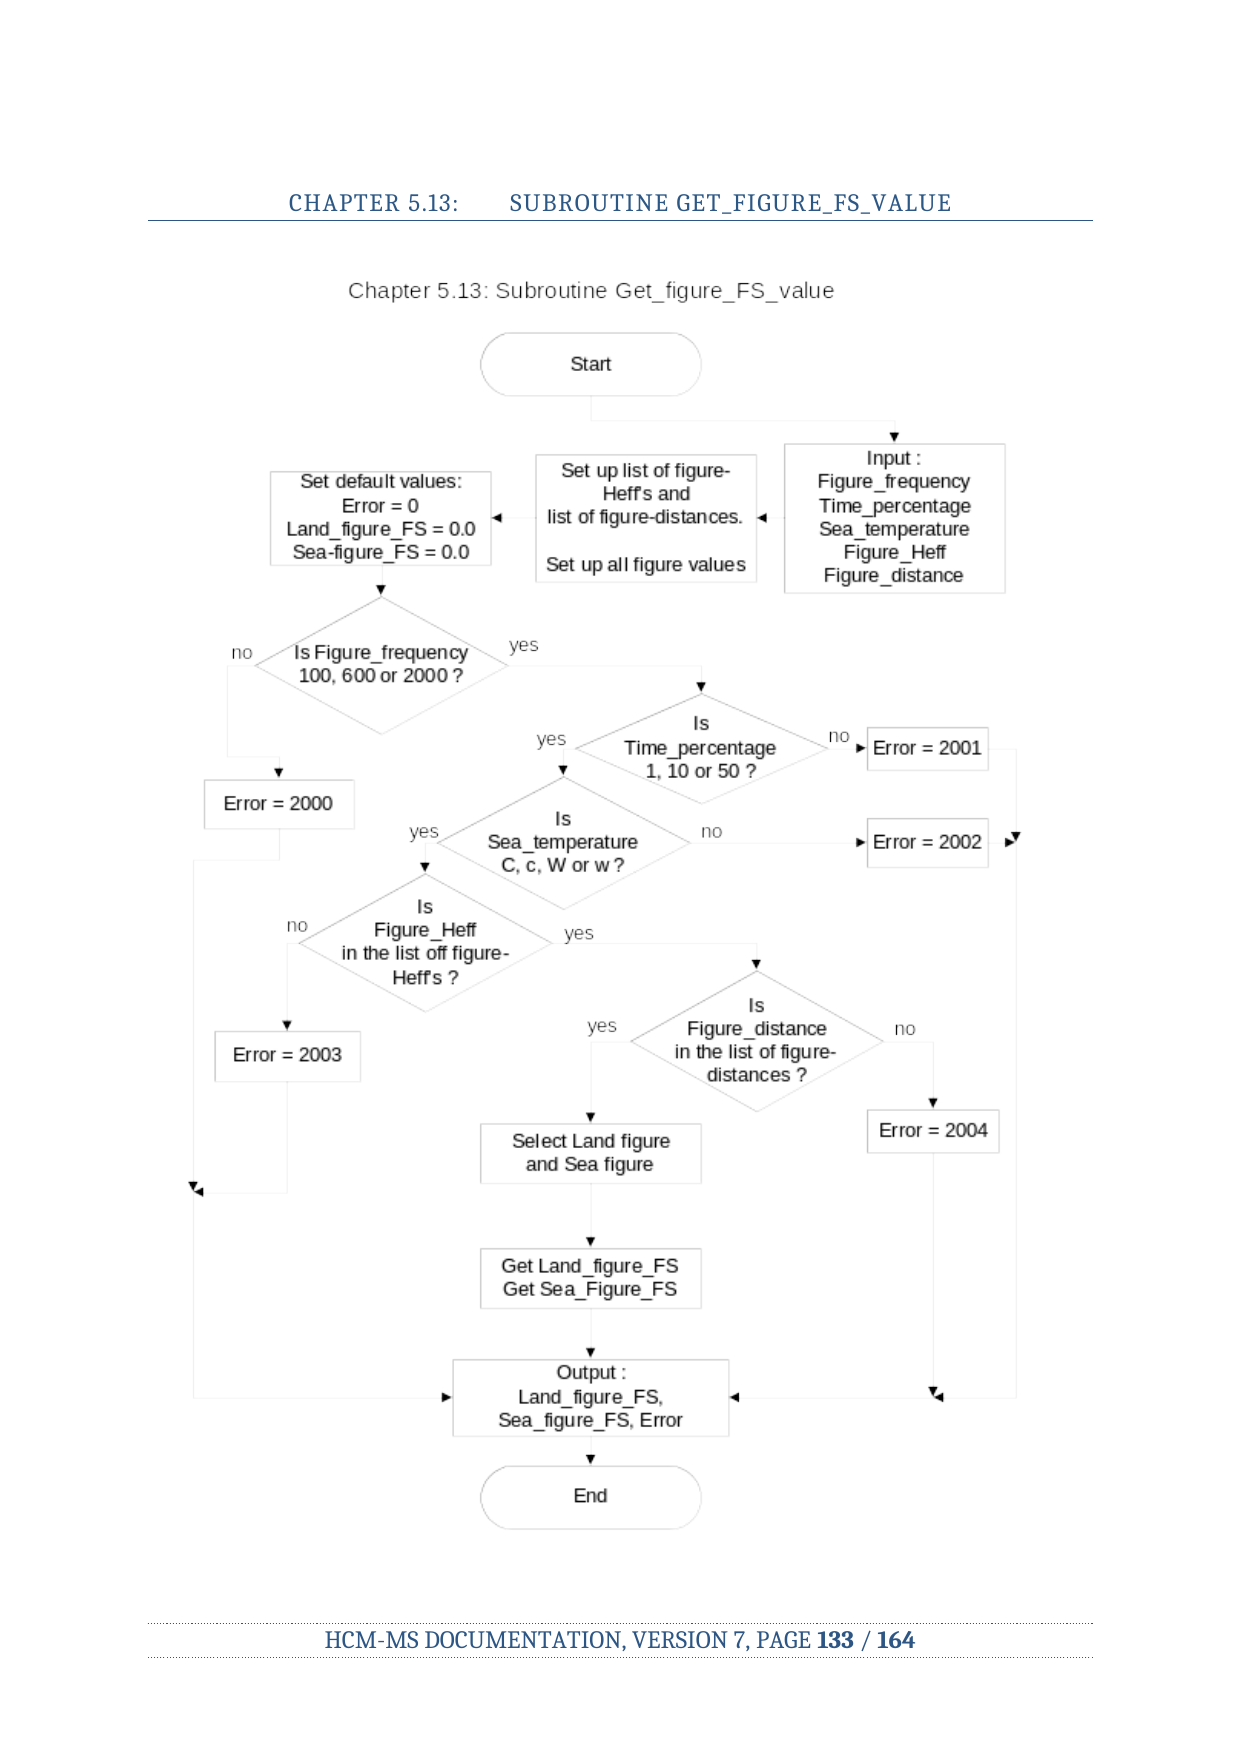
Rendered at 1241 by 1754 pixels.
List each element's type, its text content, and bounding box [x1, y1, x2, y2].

subtitle Subroutine Get_figure_FS_value [148, 189, 1093, 220]
